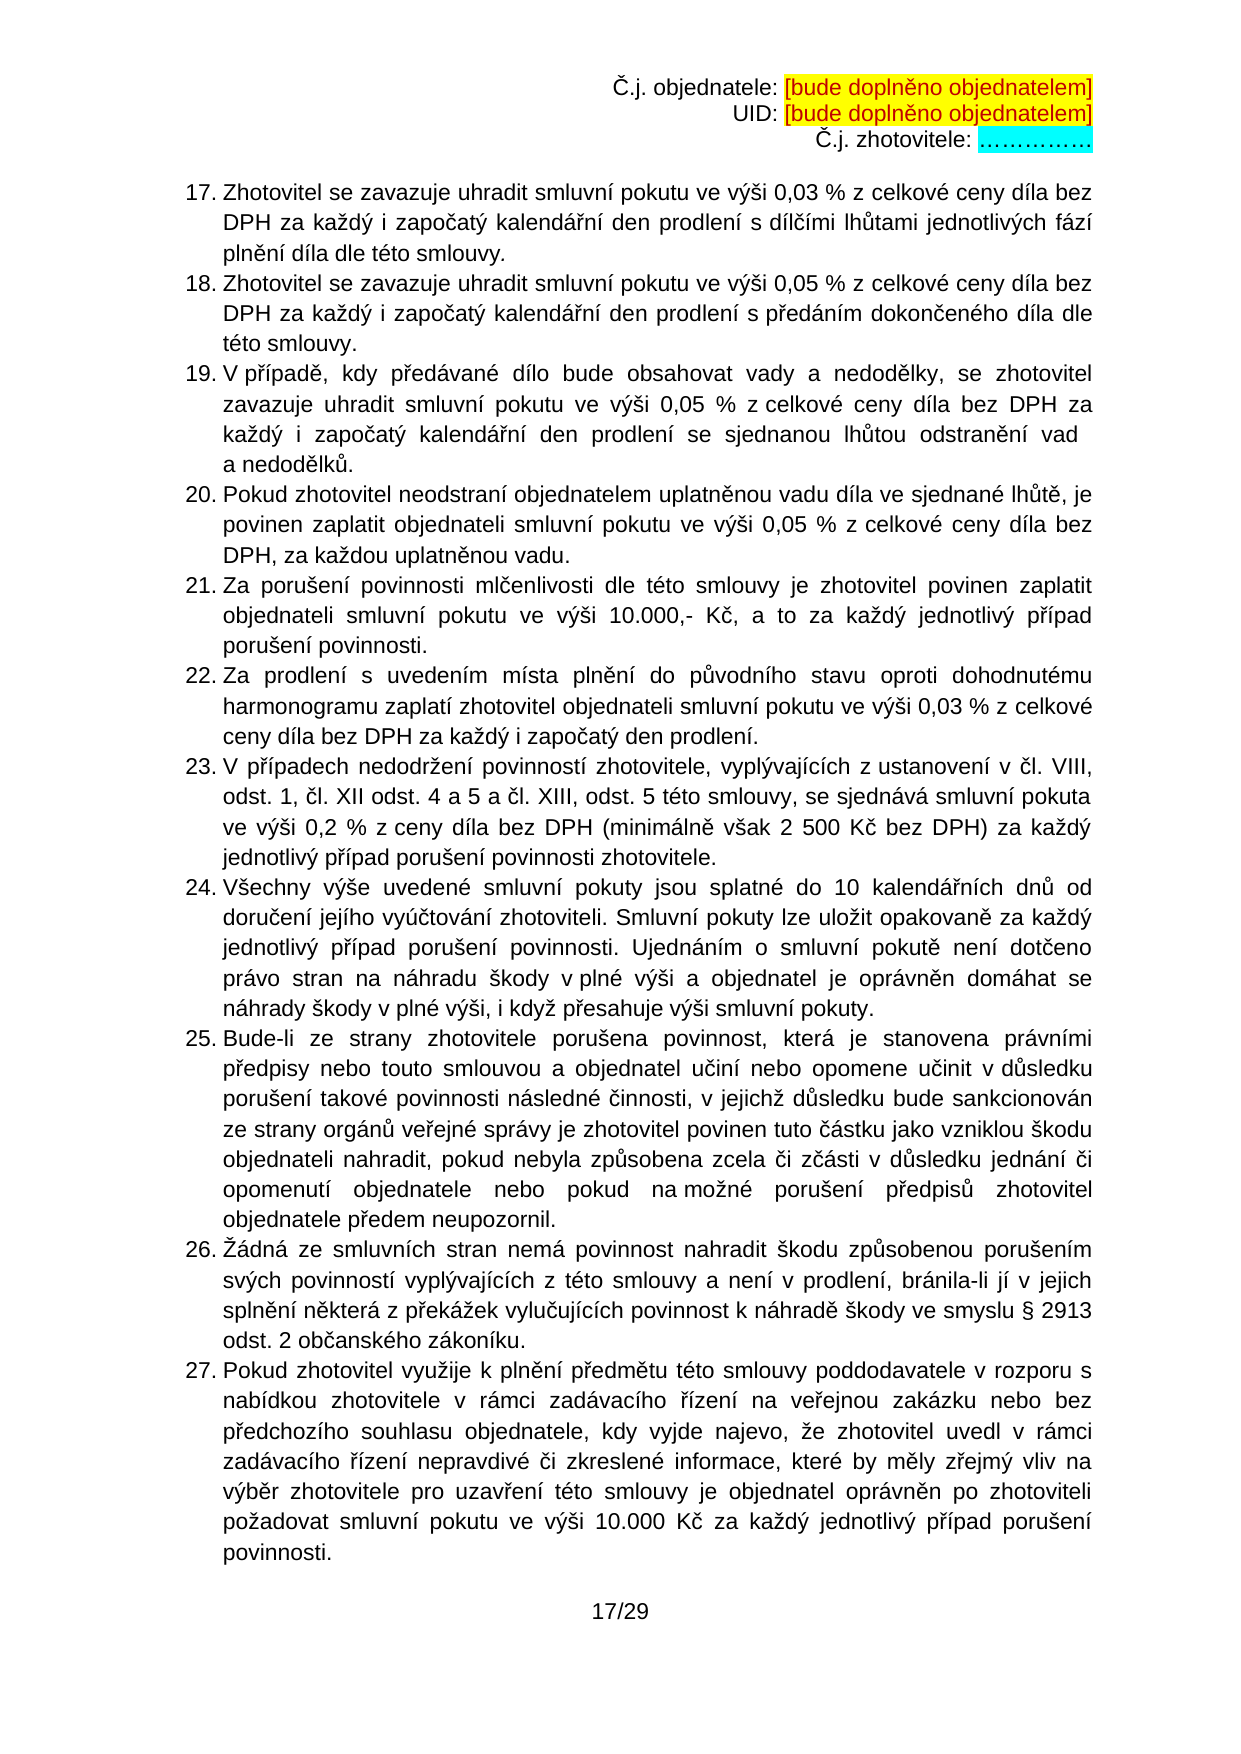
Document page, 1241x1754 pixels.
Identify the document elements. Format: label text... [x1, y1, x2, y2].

list Pokud zhotovitel neodstraní objednatelem uplatněnou vadu díla ve sjednané lhůtě, je povinen zaplatit objednateli smluvní pokutu ve výši 0,05 % z celkové ceny díla bez DPH, za každou uplatněnou vadu. [185, 481, 1093, 568]
list Žádná ze smluvních stran nemá povinnost nahradit škodu způsobenou porušením svých povinností vyplývajících z této smlouvy a není v prodlení, bránila-li jí v jejich splnění některá z překážek vylučujících povinnost k náhradě škody ve smyslu § 2913 odst. 2 občanského zákoníku. [185, 1236, 1093, 1353]
list V případech nedodržení povinností zhotovitele, vyplývajících z ustanovení v čl. VIII, odst. 1, čl. XII odst. 4 a 5 a čl. XIII, odst. 5 této smlouvy, se sjednává smluvní pokuta ve výši 0,2 % z ceny díla bez DPH (minimálně však 2 500 Kč bez DPH) za každý jednotlivý případ porušení povinnosti zhotovitele. [185, 753, 1093, 870]
list Zhotovitel se zavazuje uhradit smluvní pokutu ve výši 0,05 % z celkové ceny díla bez DPH za každý i započatý kalendářní den prodlení s předáním dokončeného díla dle této smlouvy. [185, 270, 1093, 357]
list Za prodlení s uvedením místa plnění do původního stavu oproti dohodnutému harmonogramu zaplatí zhotovitel objednateli smluvní pokutu ve výši 0,03 % z celkové ceny díla bez DPH za každý i započatý den prodlení. [185, 662, 1093, 749]
list Bude-li ze strany zhotovitele porušena povinnost, která je stanovena právními předpisy nebo touto smlouvou a objednatel učiní nebo opomene učinit v důsledku porušení takové povinnosti následné činnosti, v jejichž důsledku bude sankcionován ze strany orgánů veřejné správy je zhotovitel povinen tuto částku jako vzniklou škodu objednateli nahradit, pokud nebyla způsobena zcela či zčásti v důsledku jednání či opomenutí objednatele nebo pokud na možné porušení předpisů zhotovitel objednatele předem neupozornil. [185, 1025, 1093, 1233]
list Pokud zhotovitel využije k plnění předmětu této smlouvy poddodavatele v rozporu s nabídkou zhotovitele v rámci zadávacího řízení na veřejnou zakázku nebo bez předchozího souhlasu objednatele, kdy vyjde najevo, že zhotovitel uvedl v rámci zadávacího řízení nepravdivé či zkreslené informace, které by měly zřejmý vliv na výběr zhotovitele pro uzavření této smlouvy je objednatel oprávněn po zhotoviteli požadovat smluvní pokutu ve výši 10.000 Kč za každý jednotlivý případ porušení povinnosti. [185, 1357, 1093, 1565]
list V případě, kdy předávané dílo bude obsahovat vady a nedodělky, se zhotovitel zavazuje uhradit smluvní pokutu ve výši 0,05 % z celkové ceny díla bez DPH za každý i započatý kalendářní den prodlení se sjednanou lhůtou odstranění vad a nedodělků. [185, 360, 1093, 477]
list Za porušení povinnosti mlčenlivosti dle této smlouvy je zhotovitel povinen zaplatit objednateli smluvní pokutu ve výši 10.000,- Kč, a to za každý jednotlivý případ porušení povinnosti. [185, 572, 1093, 659]
list Všechny výše uvedené smluvní pokuty jsou splatné do 10 kalendářních dnů od doručení jejího vyúčtování zhotoviteli. Smluvní pokuty lze uložit opakovaně za každý jednotlivý případ porušení povinnosti. Ujednáním o smluvní pokutě není dotčeno právo stran na náhradu škody v plné výši a objednatel je oprávněn domáhat se náhrady škody v plné výši, i když přesahuje výši smluvní pokuty. [185, 874, 1093, 1021]
list Zhotovitel se zavazuje uhradit smluvní pokutu ve výši 0,03 % z celkové ceny díla bez DPH za každý i započatý kalendářní den prodlení s dílčími lhůtami jednotlivých fází plnění díla dle této smlouvy. [185, 179, 1093, 266]
